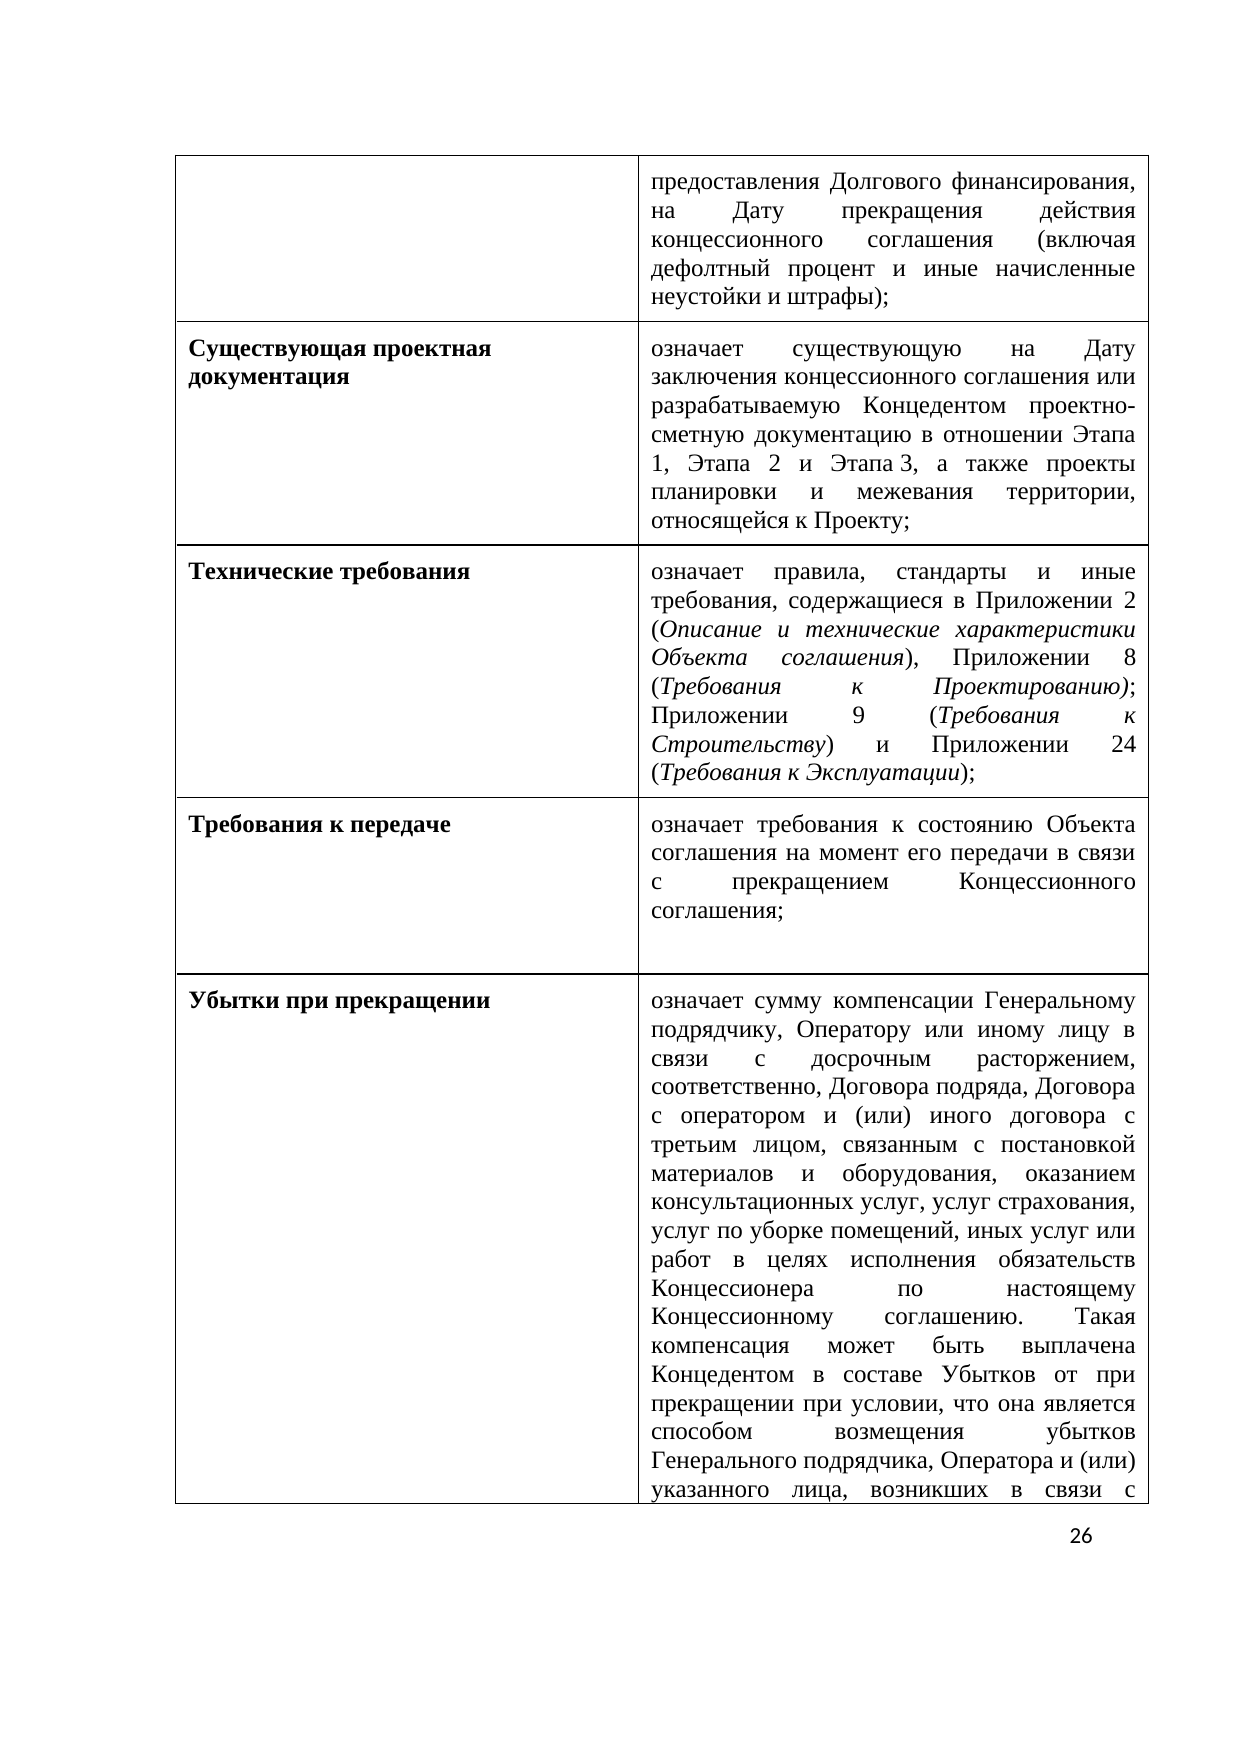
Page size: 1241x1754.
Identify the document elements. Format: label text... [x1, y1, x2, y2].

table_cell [176, 156, 638, 321]
table_cell Требования к передаче [176, 798, 638, 973]
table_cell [639, 156, 1148, 321]
table_cell означает существующую на Дату заключения концессионного соглашения или разрабатываемую Концедентом проектно-сметную документацию в отношении Этапа 1, Этапа 2 и Этапа 3, а также проекты планировки и межевания территории, относящейся к Проекту; [639, 322, 1148, 544]
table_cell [176, 974, 638, 1503]
table_cell означает правила, стандарты и иные требования, содержащиеся в Приложении 2 (Описание и технические характеристики Объекта соглашения), Приложении 8 (Требования к Проектированию); Приложении 9 (Требования к Строительству) и Приложении 24 (Требования к Эксплуатации); [639, 546, 1148, 797]
table_cell Существующая проектная документация [176, 322, 638, 544]
table_cell означает требования к состоянию Объекта соглашения на момент его передачи в связи с прекращением Концессионного соглашения; [639, 798, 1148, 973]
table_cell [639, 975, 1148, 1503]
table_cell Технические требования [176, 545, 638, 797]
